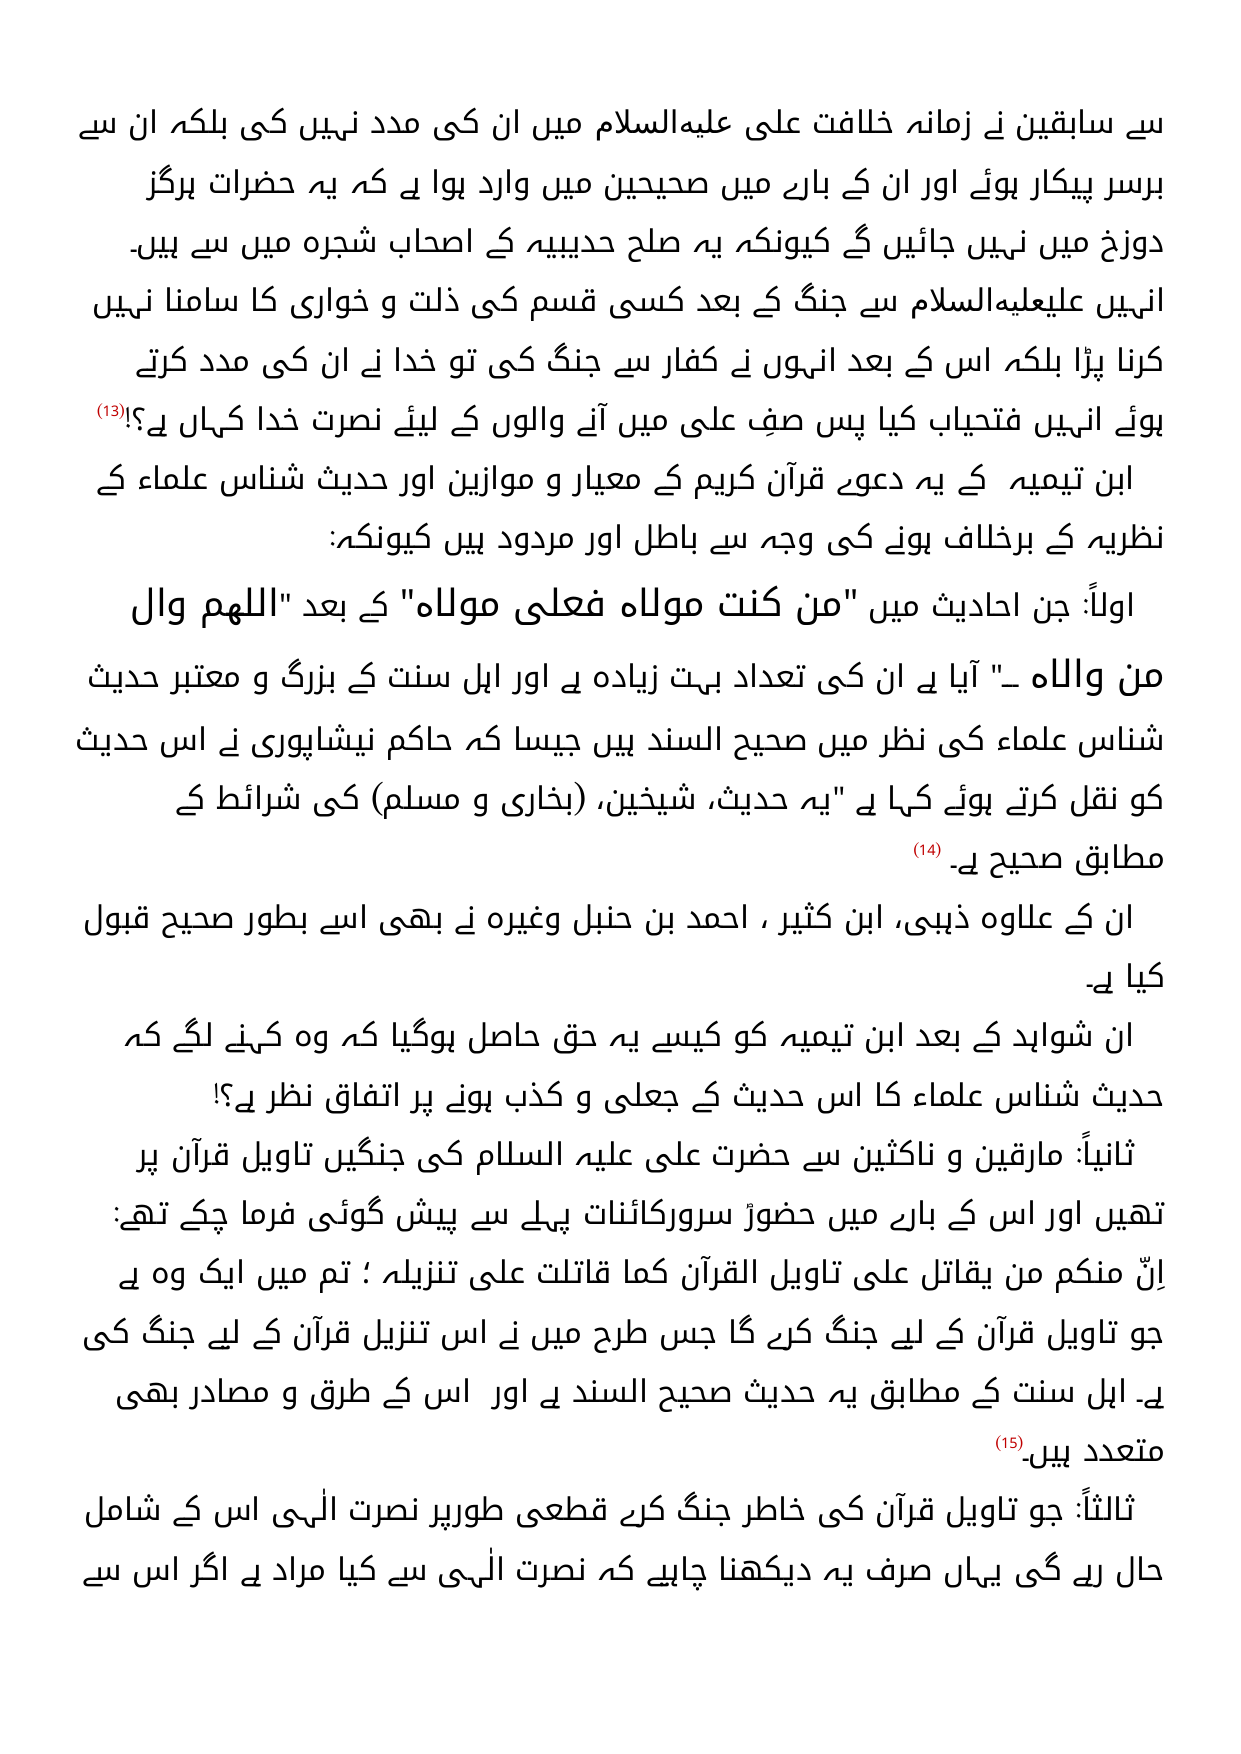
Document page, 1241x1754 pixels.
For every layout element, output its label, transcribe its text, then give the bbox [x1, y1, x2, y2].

text ثانیاً: مارقین و ناکثین سے حضرت علی علیہ السلام کی جنگیں تاویل قرآن پر تھیں اور اس کے بارے میں حضورؐ سرورکائنات پہلے سے پیش گوئی فرما چکے تھے: اِنّ منکم من یقاتل علی تاویل القرآن کما قاتلت علی تنزیلہ ؛ تم میں ایک وہ ہے جو تاویل قرآن کے لیے جنگ کرے گا جس طرح میں نے اس تنزیل قرآن کے لیے جنگ کی ہے۔ اہل سنت کے مطابق یہ حدیث صحیح السند ہے اور اس کے طرق و مصادر بھی متعدد ہیں۔(15) [75, 1125, 1165, 1481]
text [75, 94, 1165, 449]
text اولاً: جن احادیث میں "من کنت مولاه فعلی مولاه" کے بعد "اللهم وال من والاه ۔۔۔" آیا ہے ان کی تعداد بہت زیادہ ہے اور اہل سنت کے بزرگ و معتبر حدیث شناس علماء کی نظر میں صحیح السند ہیں جیسا کہ حاکم نیشاپوری نے اس حدیث کو نقل کرتے ہوئے کہا ہے "یہ حدیث، شیخین، (بخاری و مسلم) کی شرائط کے مطابق صحیح ہے۔ (14) [75, 568, 1165, 888]
text ان کے علاوہ ذہبی، ابن کثیر ، احمد بن حنبل وغیرہ نے بھی اسے بطور صحیح قبول کیا ہے۔ [75, 888, 1165, 1007]
text ابن تیمیہ کے یہ دعوے قرآن کریم کے معیار و موازین اور حدیث شناس علماء کے نظریہ کے برخلاف ہونے کی وجہ سے باطل اور مردود ہیں کیونکہ: [75, 449, 1165, 568]
text ان شواہد کے بعد ابن تیمیہ کو کیسے یہ حق حاصل ہوگیا کہ وہ کہنے لگے کہ حدیث شناس علماء کا اس حدیث کے جعلی و کذب ہونے پر اتفاق نظر ہے؟! [75, 1007, 1165, 1125]
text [75, 1481, 1165, 1599]
